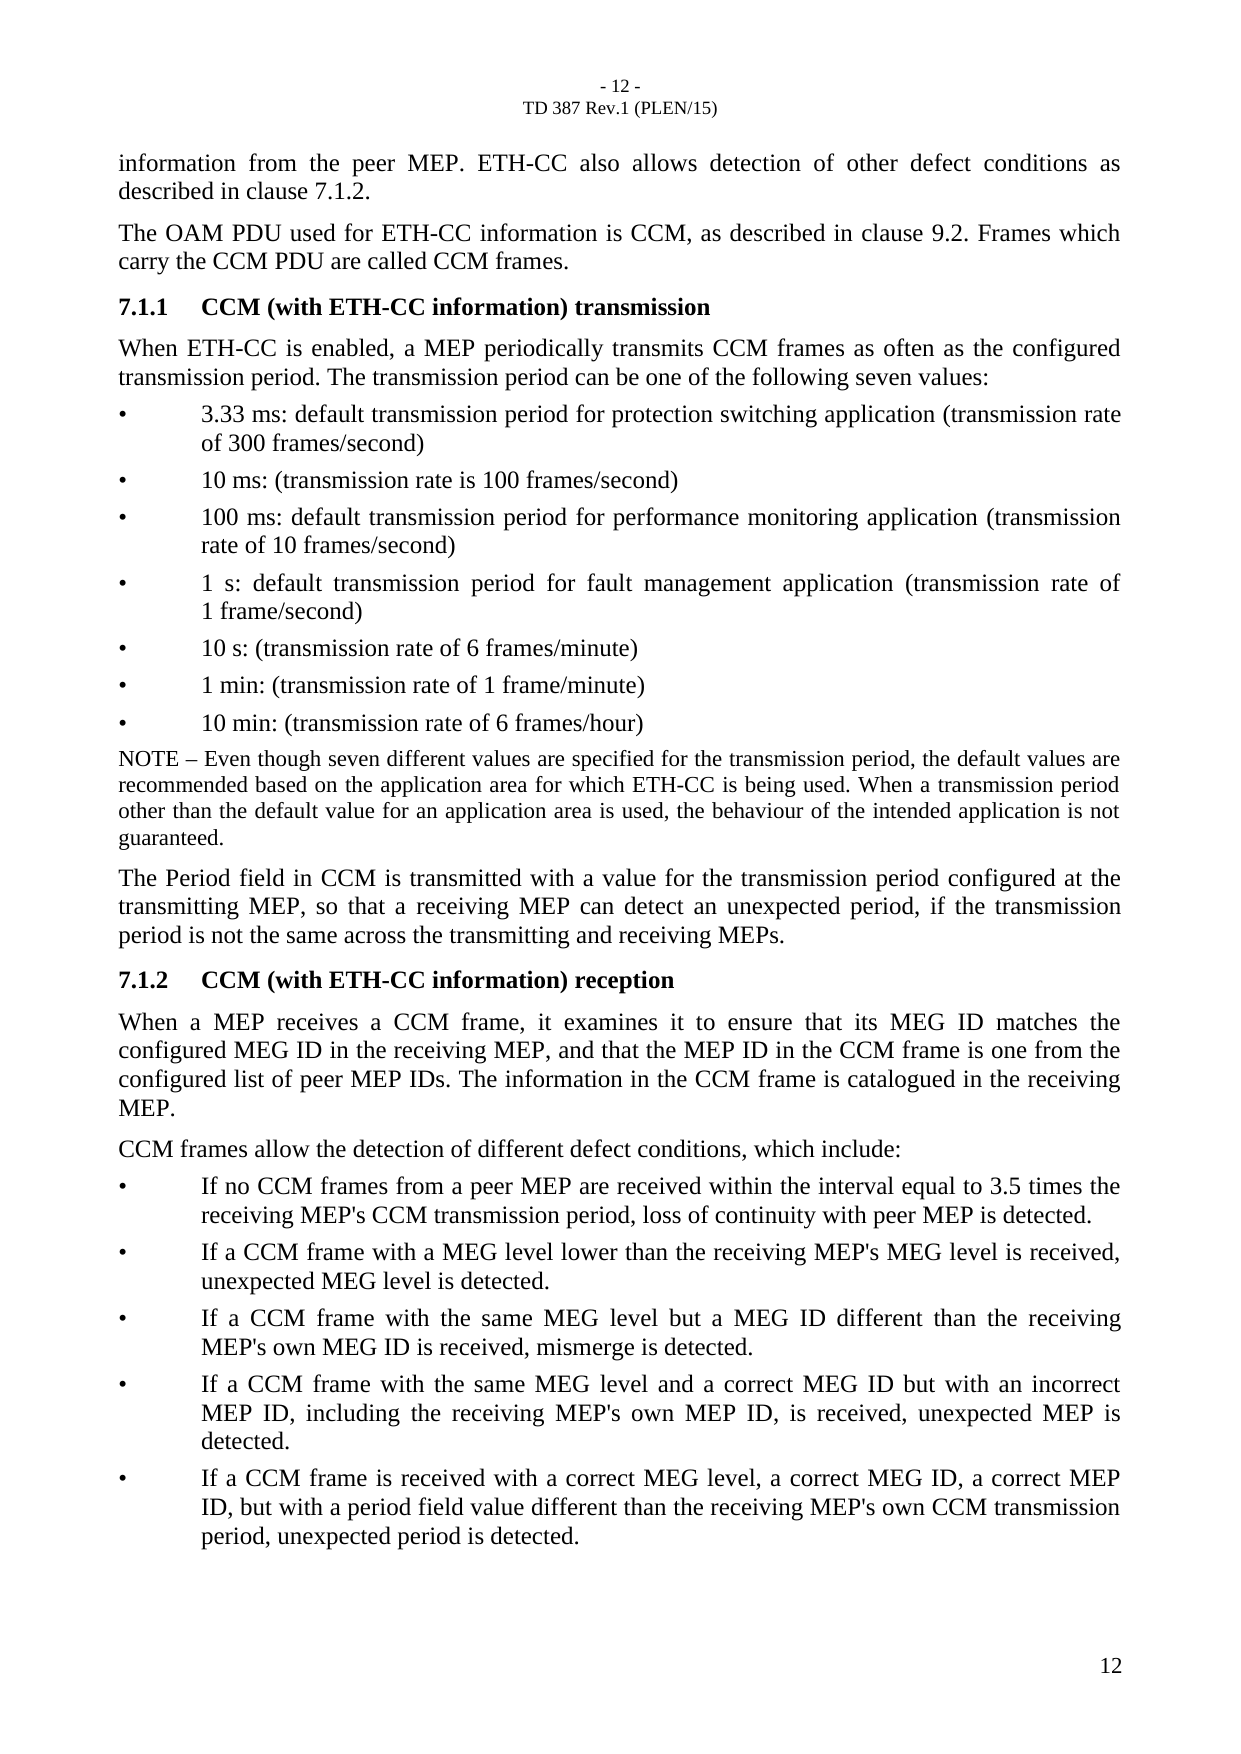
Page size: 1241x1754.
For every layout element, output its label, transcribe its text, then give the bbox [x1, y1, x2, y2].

text When ETH-CC is enabled, a MEP periodically transmits CCM frames as often as the configured transmission period. The transmission period can be one of the following seven values: [118, 333, 1122, 391]
text • If a CCM frame with the same MEG level but a MEG ID different than the receiving MEP's own MEG ID is received, mismerge is detected. [118, 1303, 1122, 1361]
text • 3.33 ms: default transmission period for protection switching application (transmission rate of 300 frames/second) [118, 399, 1122, 456]
text CCM frames allow the detection of different defect conditions, which include: [118, 1134, 1122, 1163]
subtitle 7.1.1 CCM (with ETH-CC information) transmission [118, 292, 1122, 321]
text • If no CCM frames from a peer MEP are received within the interval equal to 3.5 times the receiving MEP's CCM transmission period, loss of continuity with peer MEP is detected. [118, 1171, 1122, 1229]
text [118, 148, 1122, 205]
text • 10 ms: (transmission rate is 100 frames/second) [118, 465, 1122, 493]
text • 10 min: (transmission rate of 6 frames/hour) [118, 708, 1122, 736]
text • 1 min: (transmission rate of 1 frame/minute) [118, 671, 1122, 699]
text • 1 s: default transmission period for fault management application (transmission rate of 1 frame/second) [118, 568, 1122, 625]
text When a MEP receives a CCM frame, it examines it to ensure that its MEG ID matches the configured MEG ID in the receiving MEP, and that the MEP ID in the CCM frame is one from the configured list of peer MEP IDs. The information in the CCM frame is catalogued in the receiving MEP. [118, 1007, 1122, 1122]
text NOTE – Even though seven different values are specified for the transmission period, the default values are recommended based on the application area for which ETH-CC is being used. When a transmission period other than the default value for an application area is used, the behaviour of the intended application is not guaranteed. [118, 745, 1122, 850]
subtitle 7.1.2 CCM (with ETH-CC information) reception [118, 966, 1122, 994]
text The Period field in CCM is transmitted with a value for the transmission period configured at the transmitting MEP, so that a receiving MEP can detect an unexpected period, if the transmission period is not the same across the transmitting and receiving MEPs. [118, 863, 1122, 949]
text • If a CCM frame with a MEG level lower than the receiving MEP's MEG level is received, unexpected MEG level is detected. [118, 1237, 1122, 1295]
text The OAM PDU used for ETH-CC information is CCM, as described in clause 9.2. Frames which carry the CCM PDU are called CCM frames. [118, 218, 1122, 275]
text • 100 ms: default transmission period for performance monitoring application (transmission rate of 10 frames/second) [118, 502, 1122, 559]
text • If a CCM frame with the same MEG level and a correct MEG ID but with an incorrect MEP ID, including the receiving MEP's own MEP ID, is received, unexpected MEP is detected. [118, 1369, 1122, 1455]
text • 10 s: (transmission rate of 6 frames/minute) [118, 633, 1122, 662]
text • If a CCM frame is received with a correct MEG level, a correct MEG ID, a correct MEP ID, but with a period field value different than the receiving MEP's own CCM transmission period, unexpected period is detected. [118, 1463, 1122, 1550]
